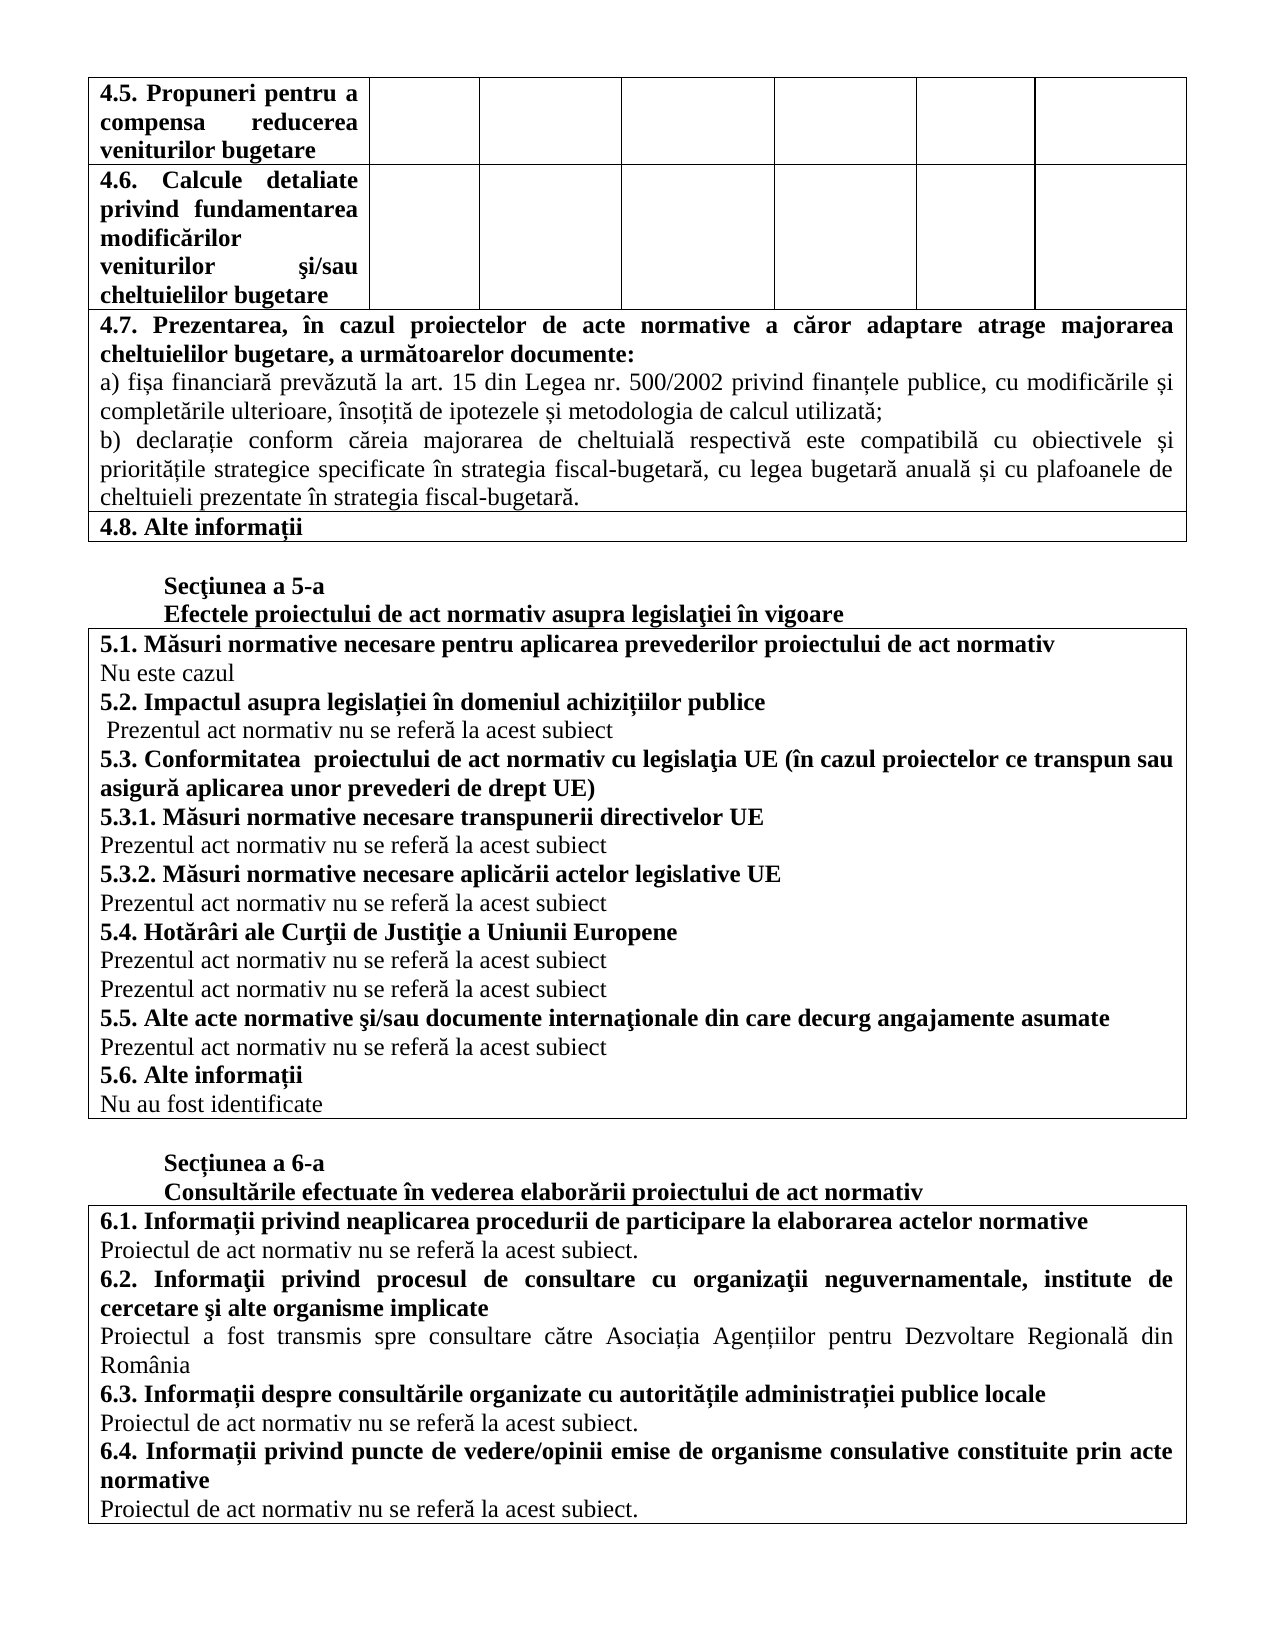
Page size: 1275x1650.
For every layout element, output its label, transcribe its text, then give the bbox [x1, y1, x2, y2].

table_cell 4.8. Alte informații [89, 512, 1186, 541]
text Efectele proiectului de act normativ asupra legislaţiei în vigoare [89, 599, 1186, 628]
table_cell 4.5. Propuneri pentru a compensa reducerea veniturilor bugetare [89, 78, 369, 164]
table_cell [370, 78, 479, 164]
table_cell 4.7. Prezentarea, în cazul proiectelor de acte normative a căror adaptare atrage majorarea cheltuielilor bugetare, a următoarelor documente: a) fișa financiară prevăzută la art. 15 din Legea nr. 500/2002 privind finanțele publice, cu modificările și completările ulterioare, însoțită de ipotezele și metodologia de calcul utilizată; b) declarație conform căreia majorarea de cheltuială respectivă este compatibilă cu obiectivele și prioritățile strategice specificate în strategia fiscal-bugetară, cu legea bugetară anuală și cu plafoanele de cheltuieli prezentate în strategia fiscal-bugetară. [89, 310, 1186, 511]
text Consultările efectuate în vederea elaborării proiectului de act normativ [89, 1177, 1186, 1205]
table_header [89, 1206, 1186, 1523]
table_cell [480, 165, 621, 309]
table_cell [622, 78, 774, 164]
text Secţiunea a 5-a [89, 571, 1186, 599]
table_cell [370, 165, 479, 309]
table_cell [917, 165, 1034, 309]
table_cell [775, 165, 916, 309]
table_cell [1036, 165, 1186, 309]
table_cell [1036, 78, 1186, 164]
table_header 5.1. Măsuri normative necesare pentru aplicarea prevederilor proiectului de act normativ Nu este cazul 5.2. Impactul asupra legislației în domeniul achizițiilor publice Prezentul act normativ nu se referă la acest subiect 5.3. Conformitatea proiectului de act normativ cu legislaţia UE (în cazul proiectelor ce transpun sau asigură aplicarea unor prevederi de drept UE) 5.3.1. Măsuri normative necesare transpunerii directivelor UE Prezentul act normativ nu se referă la acest subiect 5.3.2. Măsuri normative necesare aplicării actelor legislative UE Prezentul act normativ nu se referă la acest subiect 5.4. Hotărâri ale Curţii de Justiţie a Uniunii Europene Prezentul act normativ nu se referă la acest subiect Prezentul act normativ nu se referă la acest subiect 5.5. Alte acte normative şi/sau documente internaţionale din care decurg angajamente asumate Prezentul act normativ nu se referă la acest subiect 5.6. Alte informații Nu au fost identificate [89, 629, 1186, 1118]
table_cell [480, 78, 621, 164]
table_cell [622, 165, 774, 309]
table_cell [775, 78, 916, 164]
table_cell 4.6. Calcule detaliate privind fundamentarea modificărilor veniturilor şi/sau cheltuielilor bugetare [89, 165, 369, 309]
table_cell [917, 78, 1034, 164]
text Secțiunea a 6-a [89, 1148, 1186, 1177]
